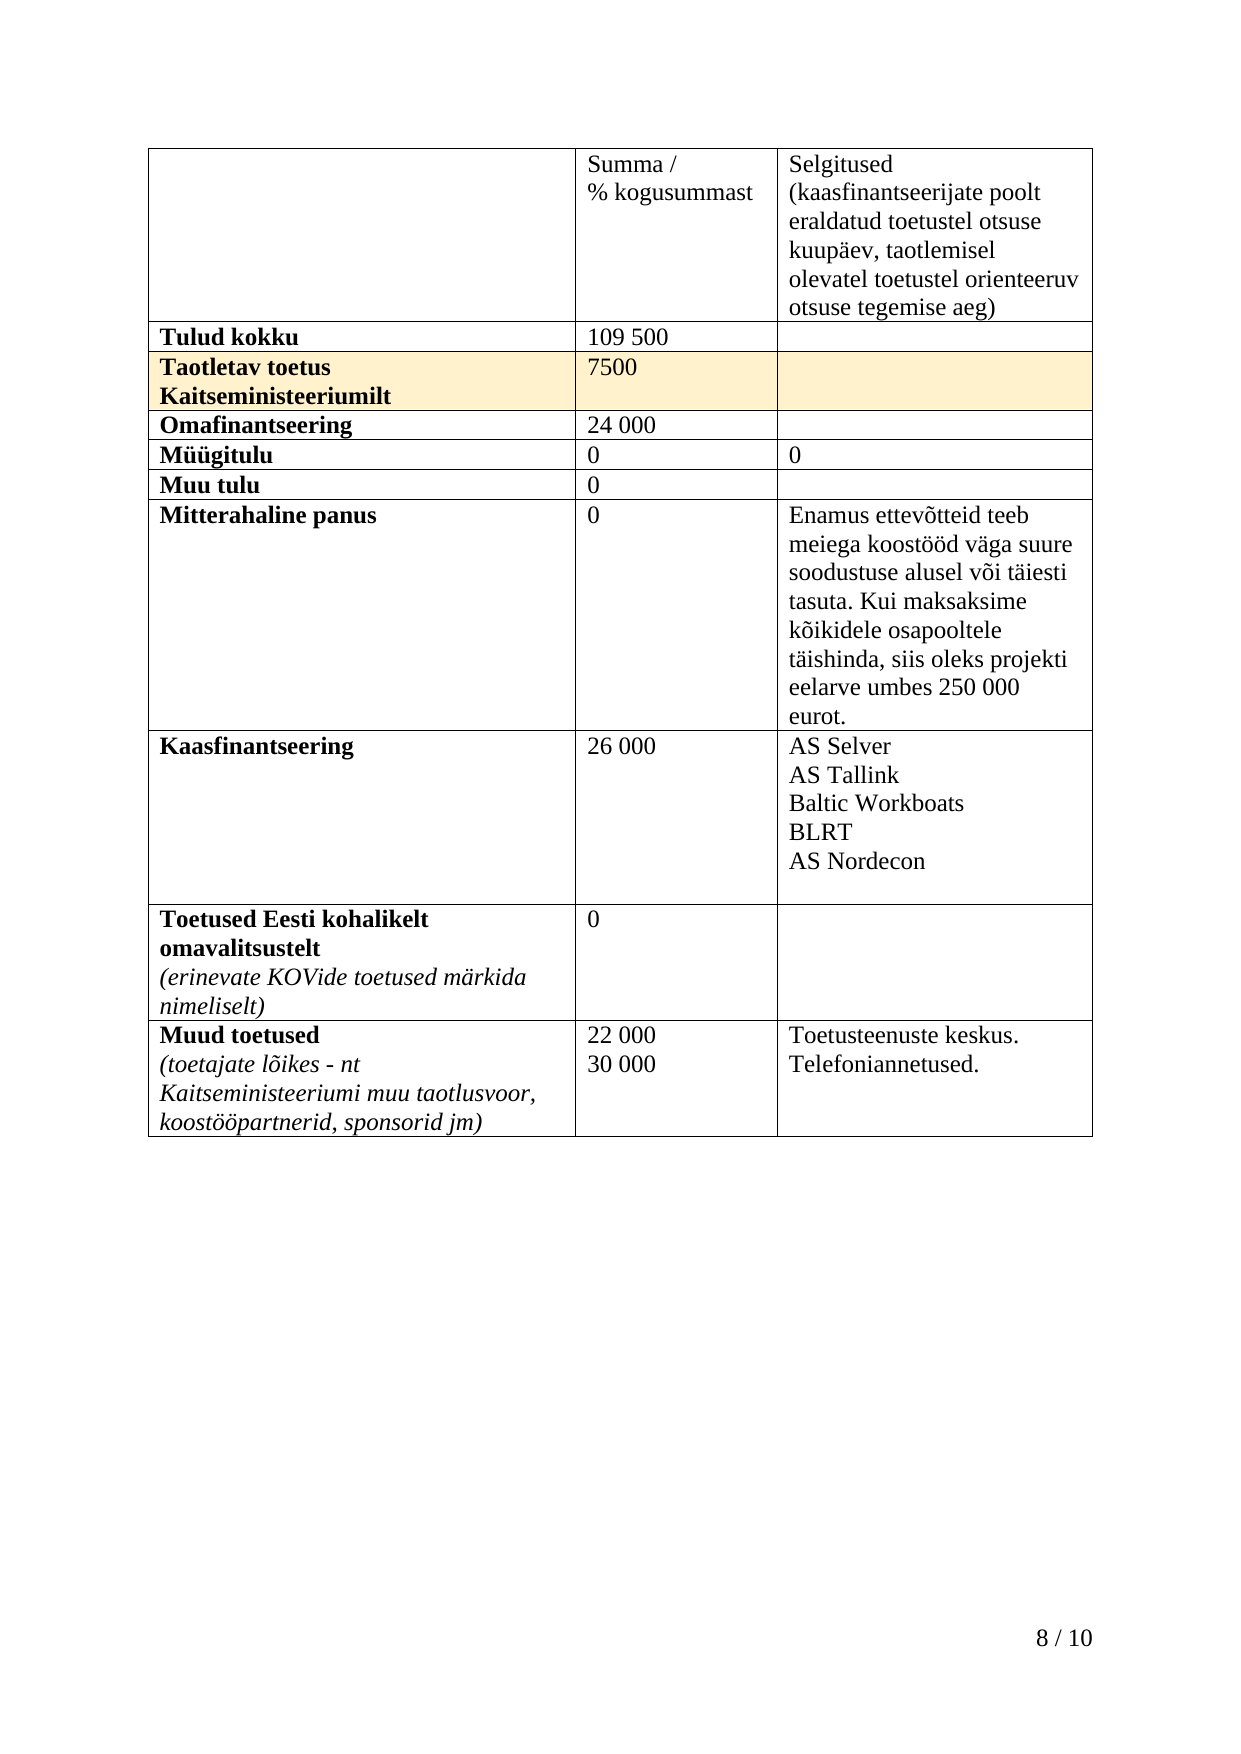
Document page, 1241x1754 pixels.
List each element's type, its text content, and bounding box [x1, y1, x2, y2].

table_cell Enamus ettevõtteid teeb meiega koostööd väga suure soodustuse alusel või täiesti tasuta. Kui maksaksime kõikidele osapooltele täishinda, siis oleks projekti eelarve umbes 250 000 eurot. [778, 500, 1092, 730]
table_cell 0 [576, 905, 777, 1019]
table_cell Omafinantseering [149, 411, 575, 439]
table_header [149, 149, 575, 321]
table_cell AS Selver AS Tallink Baltic Workboats BLRT AS Nordecon [778, 731, 1092, 903]
table_cell [778, 905, 1092, 1019]
table_cell 22 000 30 000 [576, 1021, 777, 1136]
table_cell Tulud kokku [149, 322, 575, 351]
table_cell 24 000 [576, 411, 777, 439]
table_cell 26 000 [576, 731, 777, 903]
table_cell Mitterahaline panus [149, 500, 575, 730]
table_cell Toetusteenuste keskus. Telefoniannetused. [778, 1021, 1092, 1136]
table_cell Taotletav toetus Kaitseministeeriumilt [149, 352, 575, 409]
table_cell Toetused Eesti kohalikelt omavalitsustelt (erinevate KOVide toetused märkida nimeliselt) [149, 905, 575, 1019]
table_cell 0 [576, 500, 777, 730]
table_header Summa / % kogusummast [576, 149, 777, 321]
table_cell [778, 322, 1092, 351]
table_cell 109 500 [576, 322, 777, 351]
table_cell 7500 [576, 352, 777, 409]
table_header Selgitused (kaasfinantseerijate poolt eraldatud toetustel otsuse kuupäev, taotlemisel olevatel toetustel orienteeruv otsuse tegemise aeg) [778, 149, 1092, 321]
table_cell [778, 470, 1092, 499]
table_cell [778, 352, 1092, 409]
table_cell Muu tulu [149, 470, 575, 499]
table_cell 0 [576, 440, 777, 469]
table_cell [778, 411, 1092, 439]
table_cell 0 [576, 470, 777, 499]
table_cell 0 [778, 440, 1092, 469]
table_cell Kaasfinantseering [149, 731, 575, 903]
table_cell Müügitulu [149, 440, 575, 469]
table_cell Muud toetused (toetajate lõikes - nt Kaitseministeeriumi muu taotlusvoor, koostööpartnerid, sponsorid jm) [149, 1021, 575, 1136]
